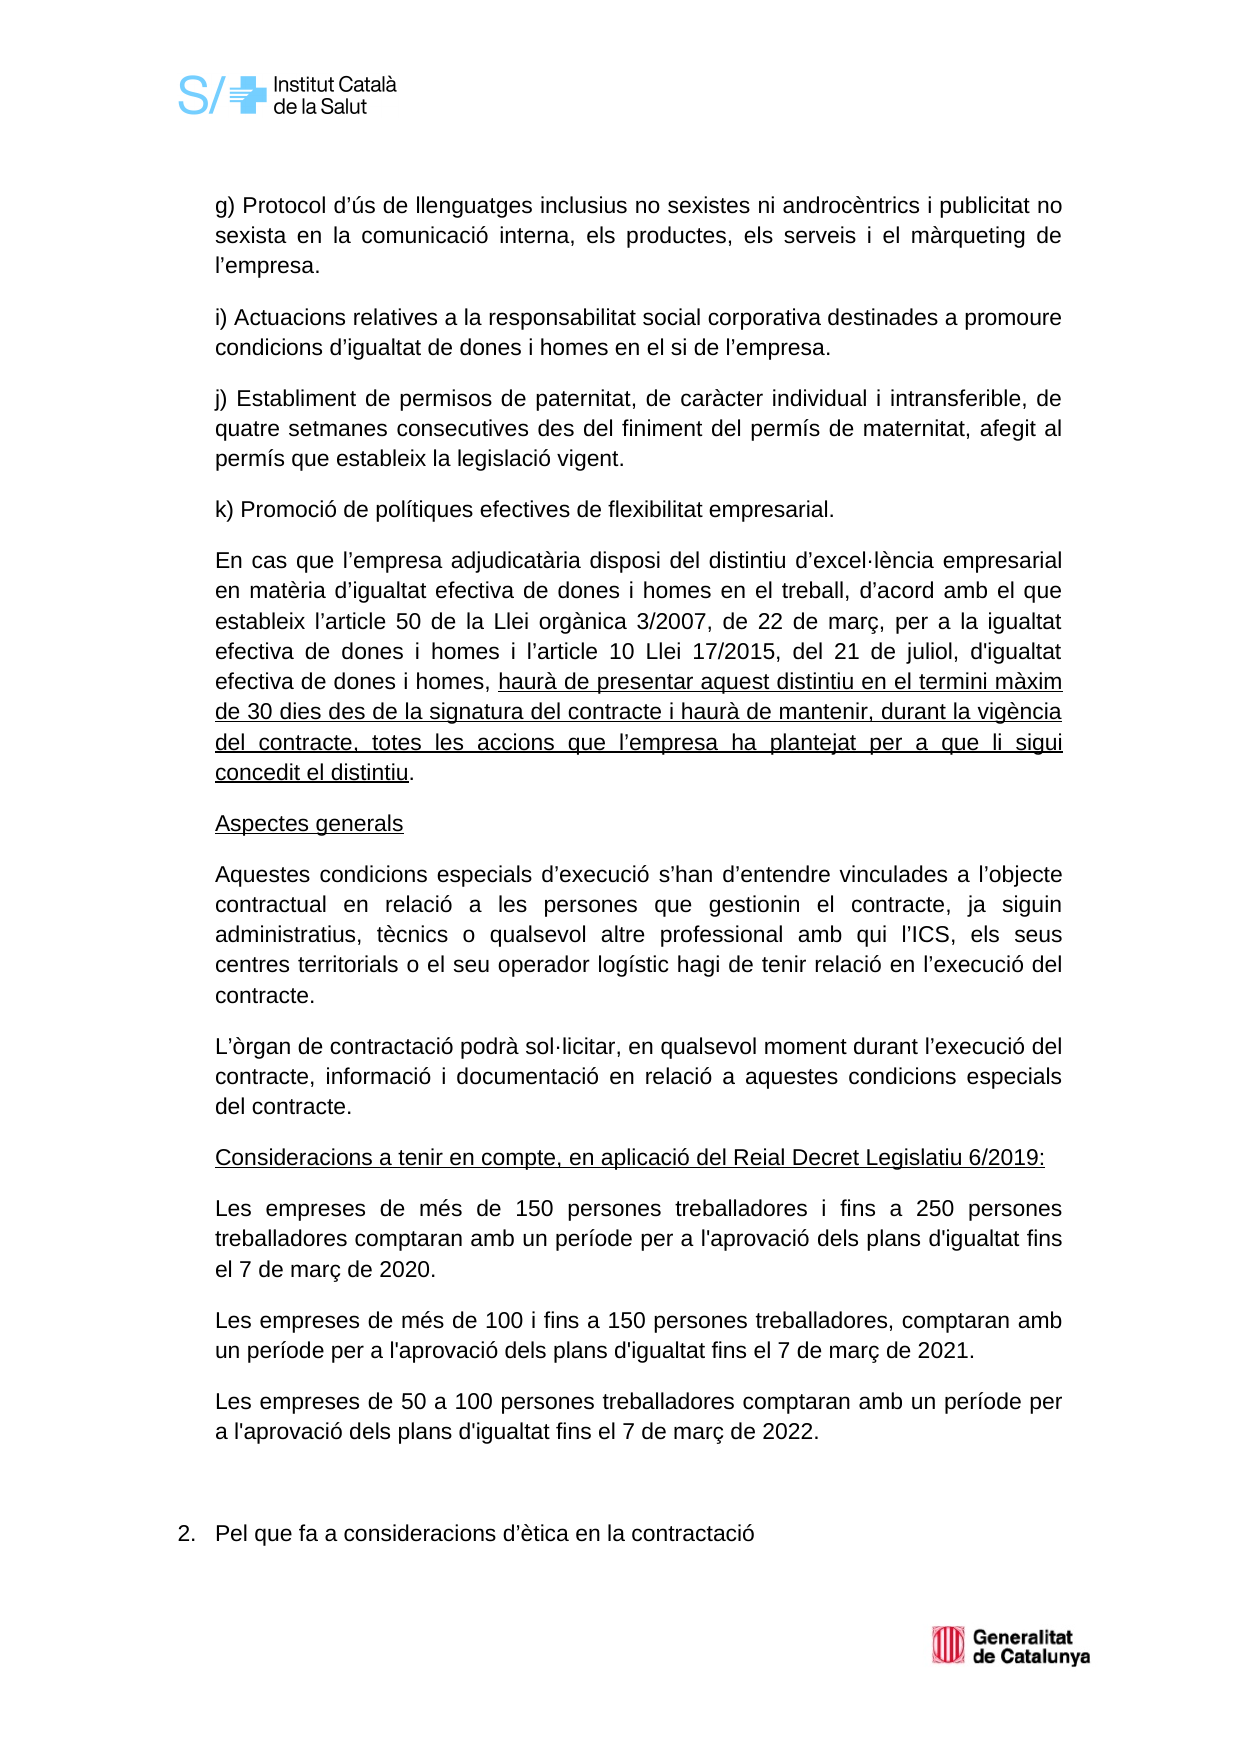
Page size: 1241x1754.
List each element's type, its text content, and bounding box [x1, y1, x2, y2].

text Les empreses de més de 100 i fins a 150 persones treballadores, comptaran amb un període per a l'aprovació dels plans d'igualtat fins el 7 de març de 2021. [215, 1307, 1063, 1363]
text L’òrgan de contractació podrà sol·licitar, en qualsevol moment durant l’execució del contracte, informació i documentació en relació a aquestes condicions especials del contracte. [215, 1033, 1063, 1119]
text g) Protocol d’ús de llenguatges inclusius no sexistes ni androcèntrics i publicitat no sexista en la comunicació interna, els productes, els serveis i el màrqueting de l’empresa. [215, 192, 1063, 279]
text Les empreses de 50 a 100 persones treballadores comptaran amb un període per a l'aprovació dels plans d'igualtat fins el 7 de març de 2022. [215, 1388, 1063, 1444]
list Pel que fa a consideracions d’ètica en la contractació [177, 1520, 1063, 1546]
text Consideracions a tenir en compte, en aplicació del Reial Decret Legislatiu 6/2019: [215, 1144, 1063, 1170]
text En cas que l’empresa adjudicatària disposi del distintiu d’excel·lència empresarial en matèria d’igualtat efectiva de dones i homes en el treball, d’acord amb el que estableix l’article 50 de la Llei orgànica 3/2007, de 22 de març, per a la igualtat efectiva de dones i homes i l’article 10 Llei 17/2015, del 21 de juliol, d'igualtat efectiva de dones i homes, haurà de presentar aquest distintiu en el termini màxim de 30 dies des de la signatura del contracte i haurà de mantenir, durant la vigència del contracte, totes les accions que l’empresa ha plantejat per a que li sigui concedit el distintiu. [215, 547, 1063, 751]
text j) Establiment de permisos de paternitat, de caràcter individual i intransferible, de quatre setmanes consecutives des del finiment del permís de maternitat, afegit al permís que estableix la legislació vigent. [215, 385, 1063, 471]
picture [177, 73, 399, 118]
text Aquestes condicions especials d’execució s’han d’entendre vinculades a l’objecte contractual en relació a les persones que gestionin el contracte, ja siguin administratius, tècnics o qualsevol altre professional amb qui l’ICS, els seus centres territorials o el seu operador logístic hagi de tenir relació en l’execució del contracte. [215, 861, 1063, 1008]
picture [893, 1619, 1129, 1672]
text k) Promoció de polítiques efectives de flexibilitat empresarial. [215, 496, 1063, 522]
text Aspectes generals [215, 810, 1063, 836]
text i) Actuacions relatives a la responsabilitat social corporativa destinades a promoure condicions d’igualtat de dones i homes en el si de l’empresa. [215, 303, 1063, 360]
text Les empreses de més de 150 persones treballadores i fins a 250 persones treballadores comptaran amb un període per a l'aprovació dels plans d'igualtat fins el 7 de març de 2020. [215, 1195, 1063, 1282]
